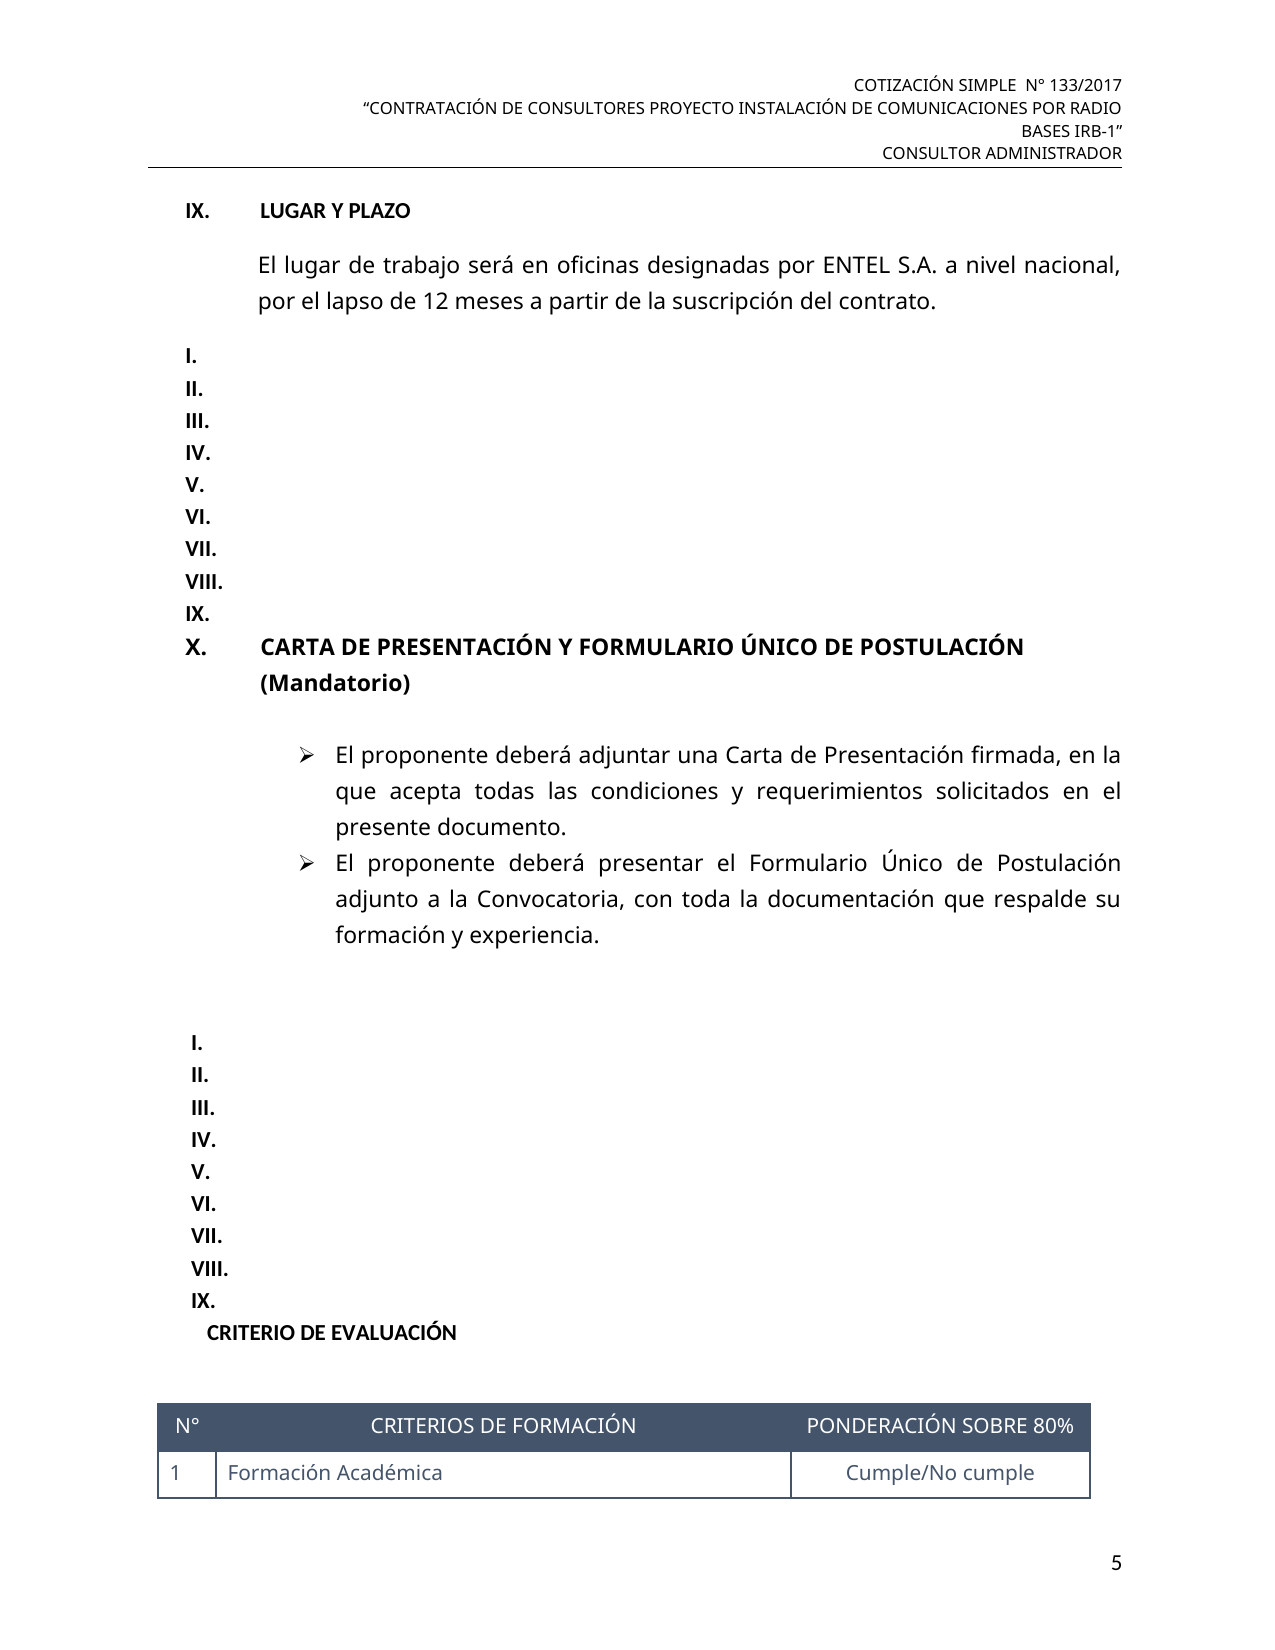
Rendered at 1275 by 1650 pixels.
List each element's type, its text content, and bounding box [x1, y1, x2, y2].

table_header N° [159, 1405, 215, 1450]
list El proponente deberá presentar el Formulario Único de Postulación adjunto a la Convocatoria, con toda la documentación que respalde su formación y experiencia. [298, 847, 1122, 950]
list LUGAR Y PLAZO [185, 196, 1122, 224]
list CRITERIO DE EVALUACIÓN [207, 1318, 1122, 1346]
table_cell Cumple/No cumple [792, 1452, 1089, 1497]
list El proponente deberá adjuntar una Carta de Presentación firmada, en la que acepta todas las condiciones y requerimientos solicitados en el presente documento. [298, 739, 1122, 842]
table_cell 1 [159, 1452, 215, 1497]
text El lugar de trabajo será en oficinas designadas por ENTEL S.A. a nivel nacional, por el lapso de 12 meses a partir de la suscripción del contrato. [258, 249, 1122, 316]
table_header PONDERACIÓN SOBRE 80% [792, 1405, 1089, 1450]
table_cell Formación Académica [217, 1452, 790, 1497]
table_header CRITERIOS DE FORMACIÓN [217, 1405, 790, 1450]
list CARTA DE PRESENTACIÓN Y FORMULARIO ÚNICO DE POSTULACIÓN (Mandatorio) [185, 631, 1122, 698]
